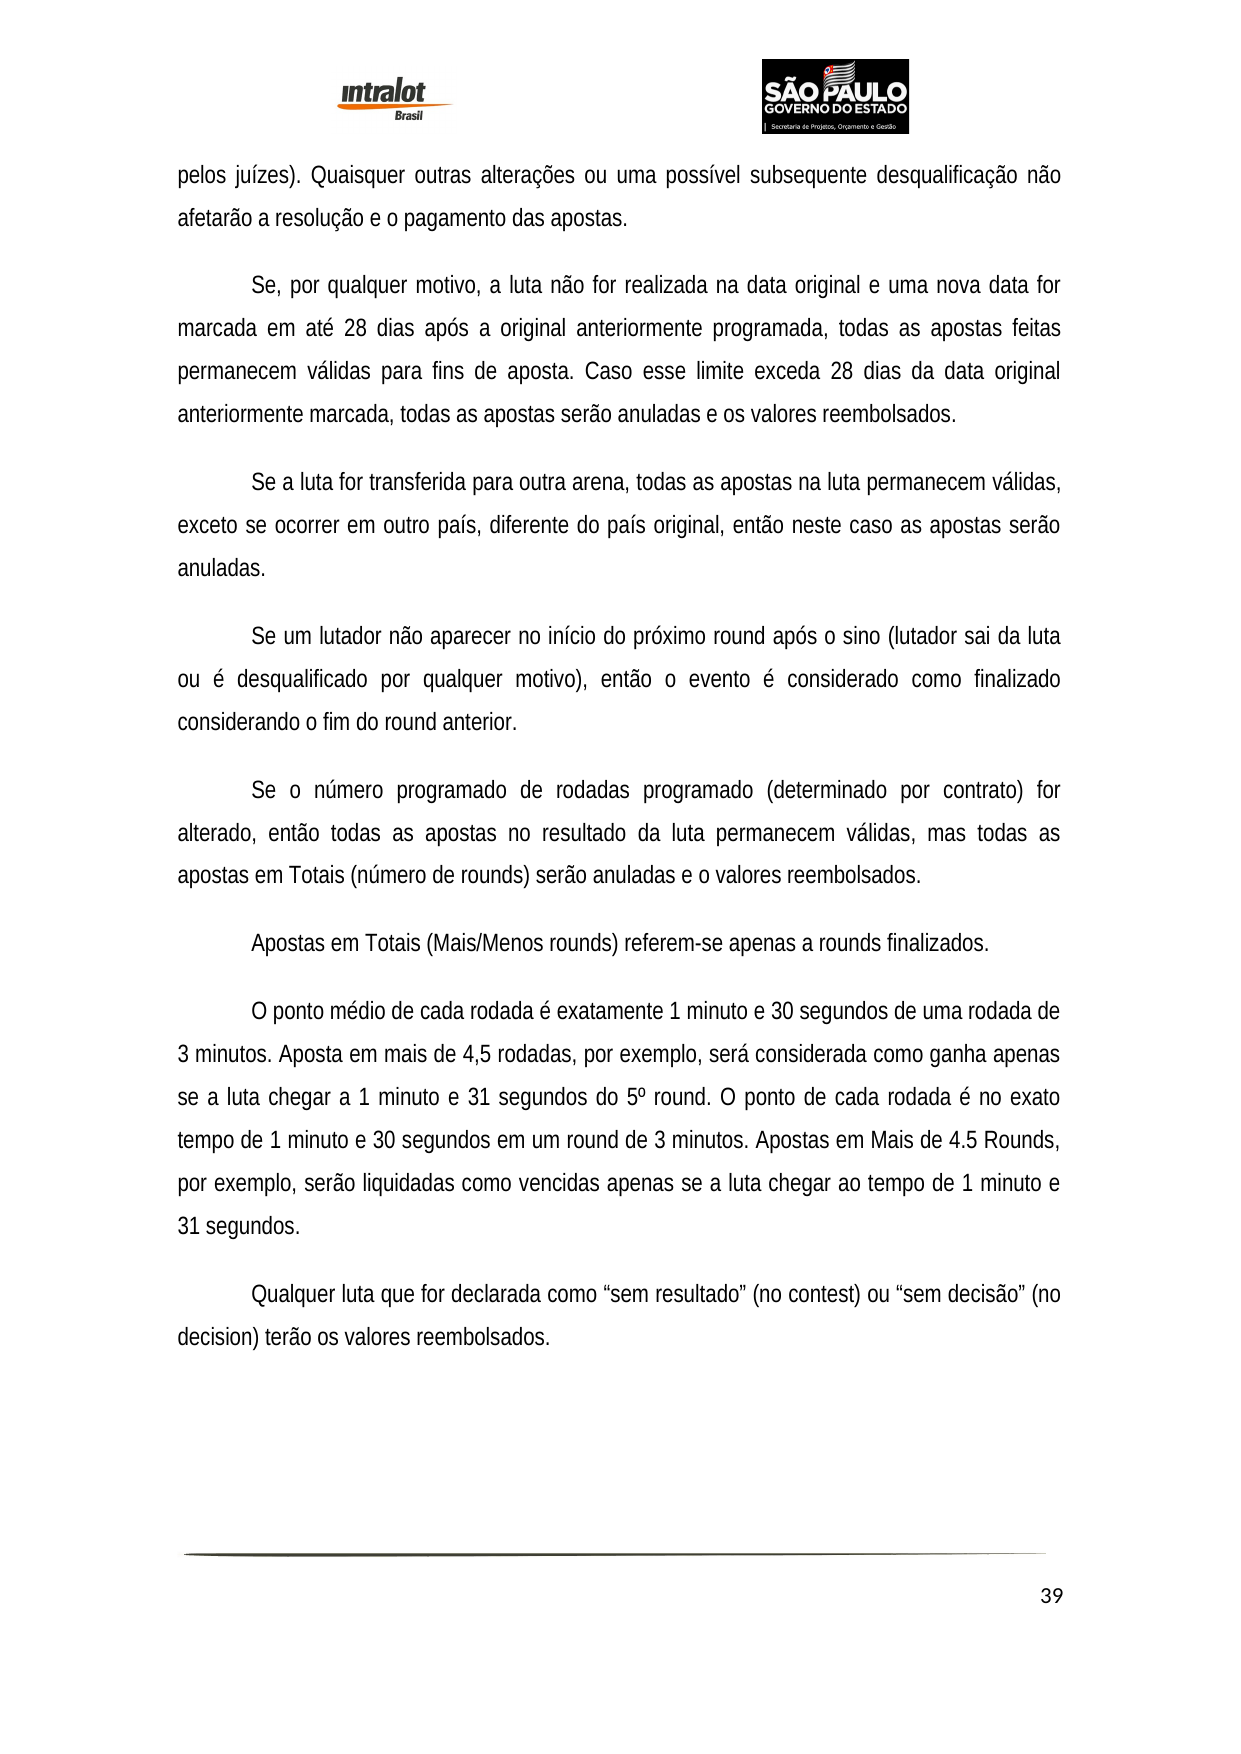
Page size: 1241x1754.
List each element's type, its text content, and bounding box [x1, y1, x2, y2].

text Qualquer luta que for declarada como “sem resultado” (no contest) ou “sem decisão” (no decision) terão os valores reembolsados. [177, 1279, 1063, 1350]
text Se o número programado de rodadas programado (determinado por contrato) for alterado, então todas as apostas no resultado da luta permanecem válidas, mas todas as apostas em Totais (número de rounds) serão anuladas e o valores reembolsados. [177, 774, 1063, 889]
text O ponto médio de cada rodada é exatamente 1 minuto e 30 segundos de uma rodada de 3 minutos. Aposta em mais de 4,5 rodadas, por exemplo, será considerada como ganha apenas se a luta chegar a 1 minuto e 31 segundos do 5º round. O ponto de cada rodada é no exato tempo de 1 minuto e 30 segundos em um round de 3 minutos. Apostas em Mais de 4.5 Rounds, por exemplo, serão liquidadas como vencidas apenas se a luta chegar ao tempo de 1 minuto e 31 segundos. [177, 996, 1063, 1239]
picture [177, 1551, 1046, 1558]
picture [331, 66, 457, 134]
text Se, por qualquer motivo, a luta não for realizada na data original e uma nova data for marcada em até 28 dias após a original anteriormente programada, todas as apostas feitas permanecem válidas para fins de aposta. Caso esse limite exceda 28 dias da data original anteriormente marcada, todas as apostas serão anuladas e os valores reembolsados. [177, 270, 1063, 428]
text Se um lutador não aparecer no início do próximo round após o sino (lutador sai da luta ou é desqualificado por qualquer motivo), então o evento é considerado como finalizado considerando o fim do round anterior. [177, 621, 1063, 735]
picture [762, 59, 910, 134]
text Se a luta for transferida para outra arena, todas as apostas na luta permanecem válidas, exceto se ocorrer em outro país, diferente do país original, então neste caso as apostas serão anuladas. [177, 467, 1063, 582]
text Apostas em Totais (Mais/Menos rounds) referem-se apenas a rounds finalizados. [177, 928, 1063, 957]
